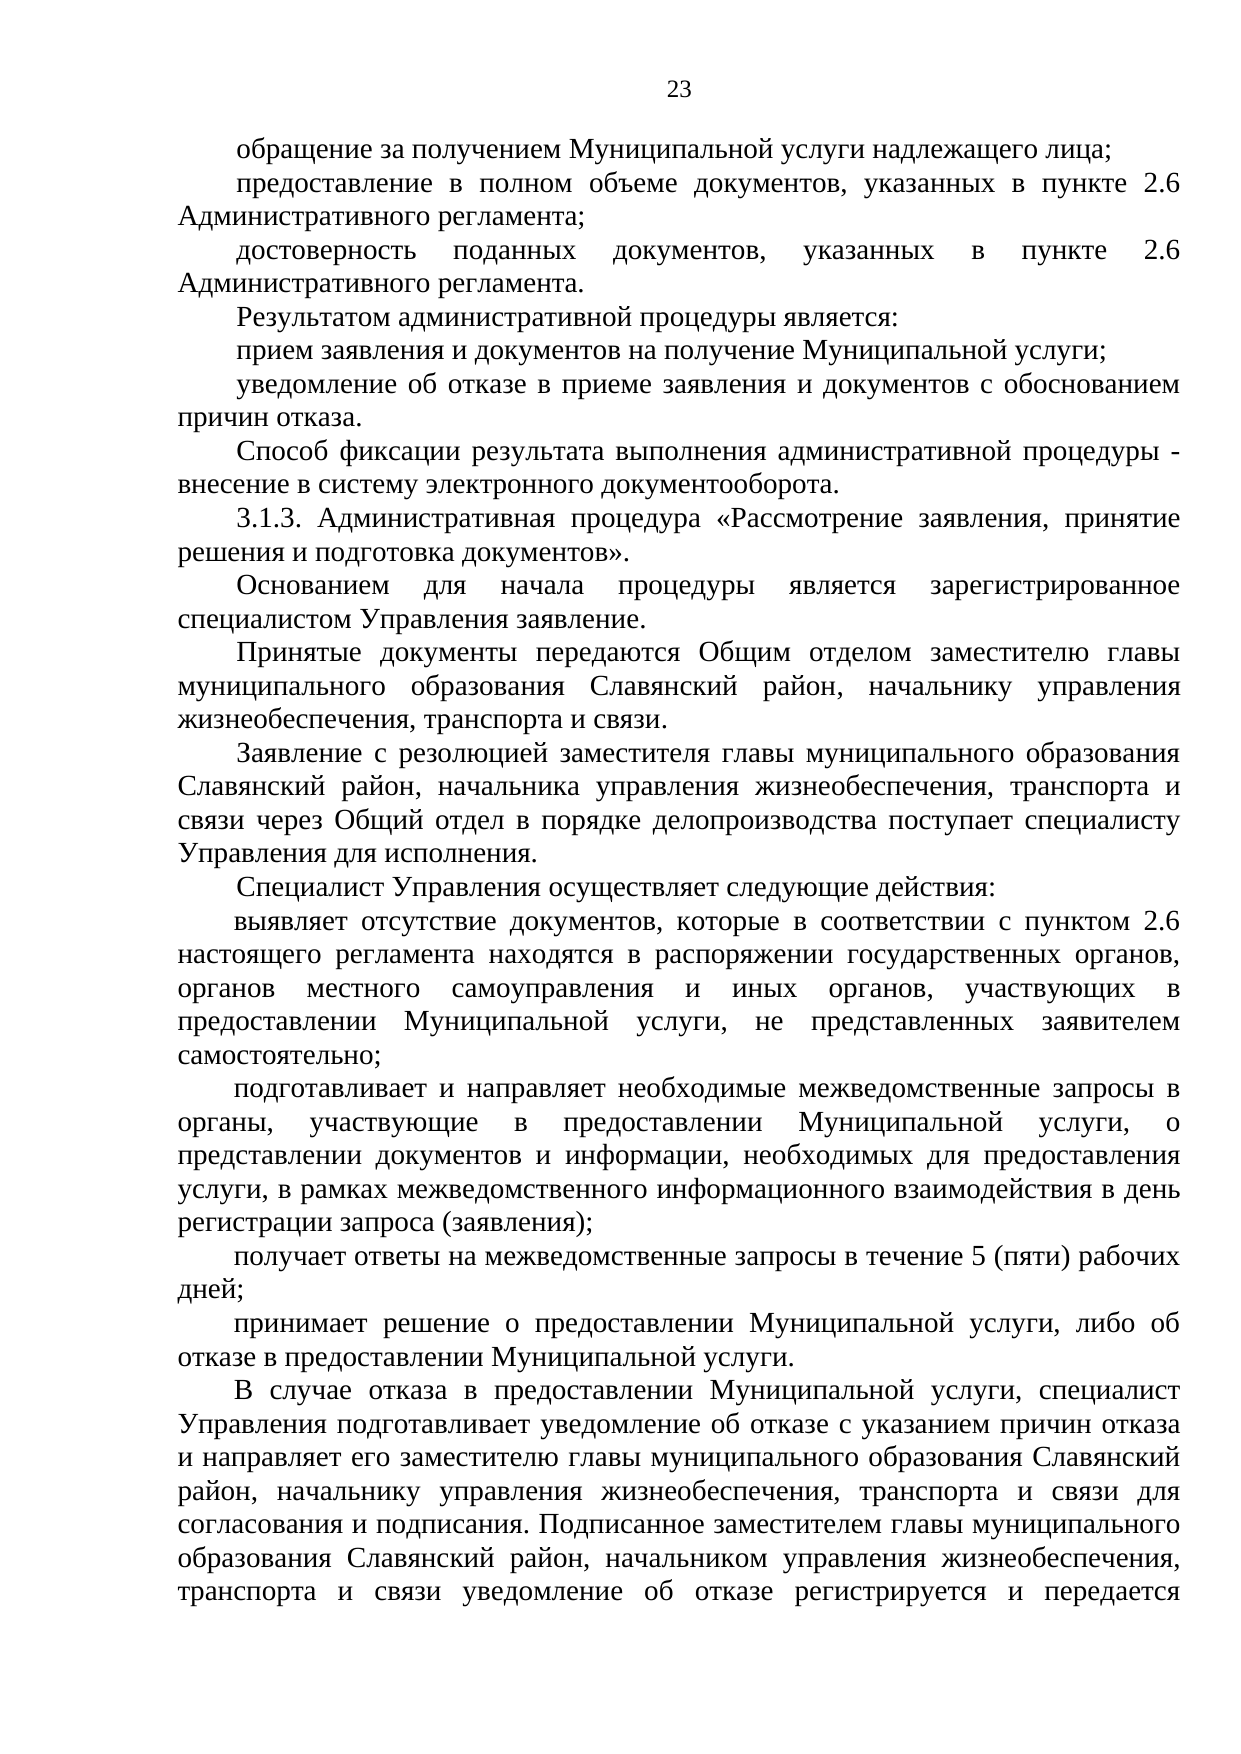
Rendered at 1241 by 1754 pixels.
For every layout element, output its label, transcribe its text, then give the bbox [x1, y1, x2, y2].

text Специалист Управления осуществляет следующие действия: [177, 869, 1181, 903]
text Основанием для начала процедуры является зарегистрированное специалистом Управления заявление. [177, 567, 1181, 634]
text достоверность поданных документов, указанных в пункте 2.6 Административного регламента. [177, 232, 1181, 299]
text Заявление с резолюцией заместителя главы муниципального образования Славянский район, начальника управления жизнеобеспечения, транспорта и связи через Общий отдел в порядке делопроизводства поступает специалисту Управления для исполнения. [177, 735, 1181, 869]
text предоставление в полном объеме документов, указанных в пункте 2.6 Административного регламента; [177, 165, 1181, 232]
text Результатом административной процедуры является: [177, 299, 1181, 332]
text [177, 1372, 1181, 1607]
text принимает решение о предоставлении Муниципальной услуги, либо об отказе в предоставлении Муниципальной услуги. [177, 1305, 1181, 1372]
text уведомление об отказе в приеме заявления и документов с обоснованием причин отказа. [177, 366, 1181, 433]
text обращение за получением Муниципальной услуги надлежащего лица; [177, 131, 1181, 165]
text подготавливает и направляет необходимые межведомственные запросы в органы, участвующие в предоставлении Муниципальной услуги, о представлении документов и информации, необходимых для предоставления услуги, в рамках межведомственного информационного взаимодействия в день регистрации запроса (заявления); [177, 1070, 1181, 1238]
text прием заявления и документов на получение Муниципальной услуги; [177, 332, 1181, 366]
text 3.1.3. Административная процедура «Рассмотрение заявления, принятие решения и подготовка документов». [177, 500, 1181, 567]
text Принятые документы передаются Общим отделом заместителю главы муниципального образования Славянский район, начальнику управления жизнеобеспечения, транспорта и связи. [177, 634, 1181, 735]
text получает ответы на межведомственные запросы в течение 5 (пяти) рабочих дней; [177, 1238, 1181, 1305]
text Способ фиксации результата выполнения административной процедуры - внесение в систему электронного документооборота. [177, 433, 1181, 500]
text выявляет отсутствие документов, которые в соответствии с пунктом 2.6 настоящего регламента находятся в распоряжении государственных органов, органов местного самоуправления и иных органов, участвующих в предоставлении Муниципальной услуги, не представленных заявителем самостоятельно; [177, 903, 1181, 1070]
